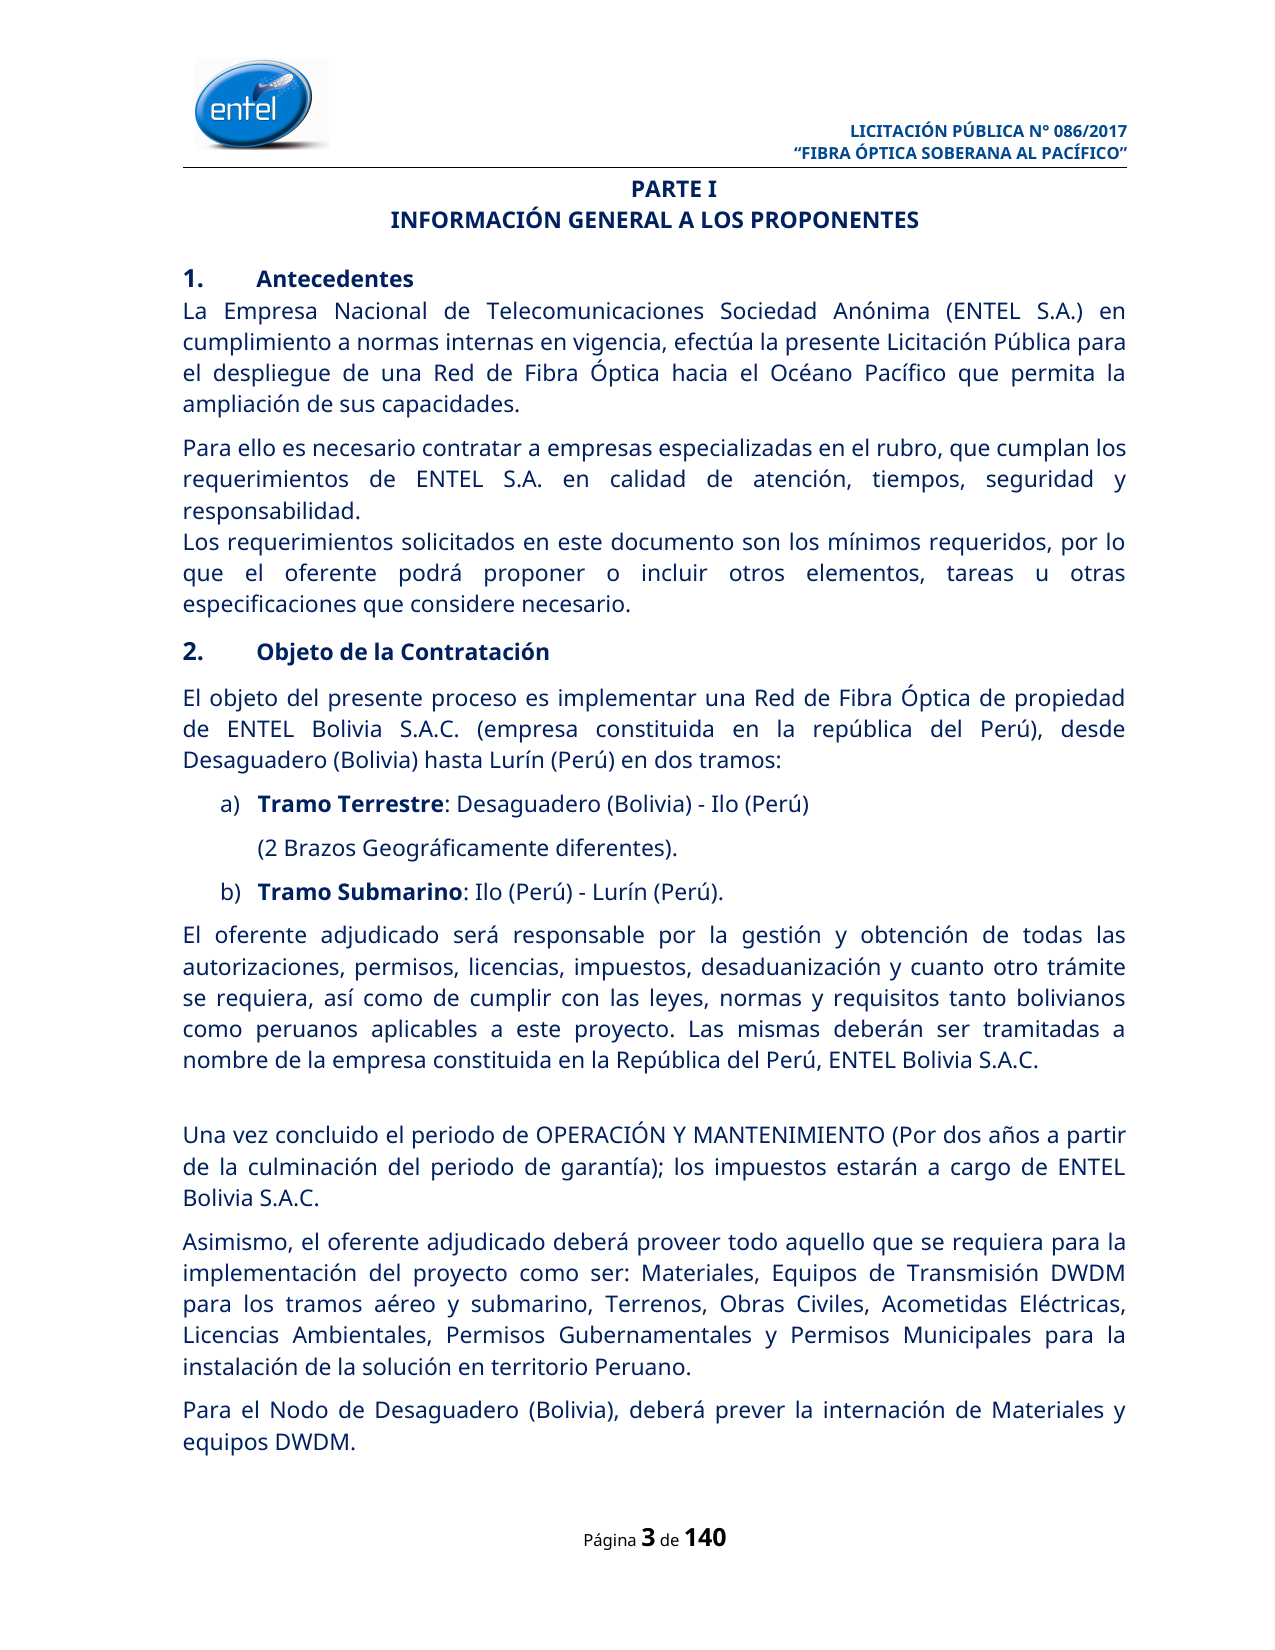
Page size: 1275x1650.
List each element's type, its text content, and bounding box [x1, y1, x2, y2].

list Objeto de la Contratación [182, 634, 1127, 668]
subtitle PARTE I [220, 172, 1127, 204]
text Asimismo, el oferente adjudicado deberá proveer todo aquello que se requiera para la implementación del proyecto como ser: Materiales, Equipos de Transmisión DWDM para los tramos aéreo y submarino, Terrenos, Obras Civiles, Acometidas Eléctricas, Licencias Ambientales, Permisos Gubernamentales y Permisos Municipales para la instalación de la solución en territorio Peruano. [182, 1226, 1127, 1382]
text El objeto del presente proceso es implementar una Red de Fibra Óptica de propiedad de ENTEL Bolivia S.A.C. (empresa constituida en la república del Perú), desde Desaguadero (Bolivia) hasta Lurín (Perú) en dos tramos: [182, 682, 1127, 776]
text (2 Brazos Geográficamente diferentes). [257, 832, 1127, 863]
list Tramo Terrestre: Desaguadero (Bolivia) - Ilo (Perú) [220, 788, 1127, 819]
list La Empresa Nacional de Telecomunicaciones Sociedad Anónima (ENTEL S.A.) en cumplimiento a normas internas en vigencia, efectúa la presente Licitación Pública para el despliegue de una Red de Fibra Óptica hacia el Océano Pacífico que permita la ampliación de sus capacidades. [182, 294, 1127, 419]
text El oferente adjudicado será responsable por la gestión y obtención de todas las autorizaciones, permisos, licencias, impuestos, desaduanización y cuanto otro trámite se requiera, así como de cumplir con las leyes, normas y requisitos tanto bolivianos como peruanos aplicables a este proyecto. Las mismas deberán ser tramitadas a nombre de la empresa constituida en la República del Perú, ENTEL Bolivia S.A.C. [182, 919, 1127, 1076]
text INFORMACIÓN GENERAL A LOS PROPONENTES [182, 204, 1127, 235]
picture [194, 58, 330, 150]
list Antecedentes [182, 261, 1127, 294]
text Una vez concluido el periodo de OPERACIÓN Y MANTENIMIENTO (Por dos años a partir de la culminación del periodo de garantía); los impuestos estarán a cargo de ENTEL Bolivia S.A.C. [182, 1119, 1127, 1213]
text Los requerimientos solicitados en este documento son los mínimos requeridos, por lo que el oferente podrá proponer o incluir otros elementos, tareas u otras especificaciones que considere necesario. [182, 526, 1127, 619]
text Para el Nodo de Desaguadero (Bolivia), deberá prever la internación de Materiales y equipos DWDM. [182, 1394, 1127, 1457]
list Tramo Submarino: Ilo (Perú) - Lurín (Perú). [220, 876, 1127, 907]
list Para ello es necesario contratar a empresas especializadas en el rubro, que cumplan los requerimientos de ENTEL S.A. en calidad de atención, tiempos, seguridad y responsabilidad. [182, 432, 1127, 526]
